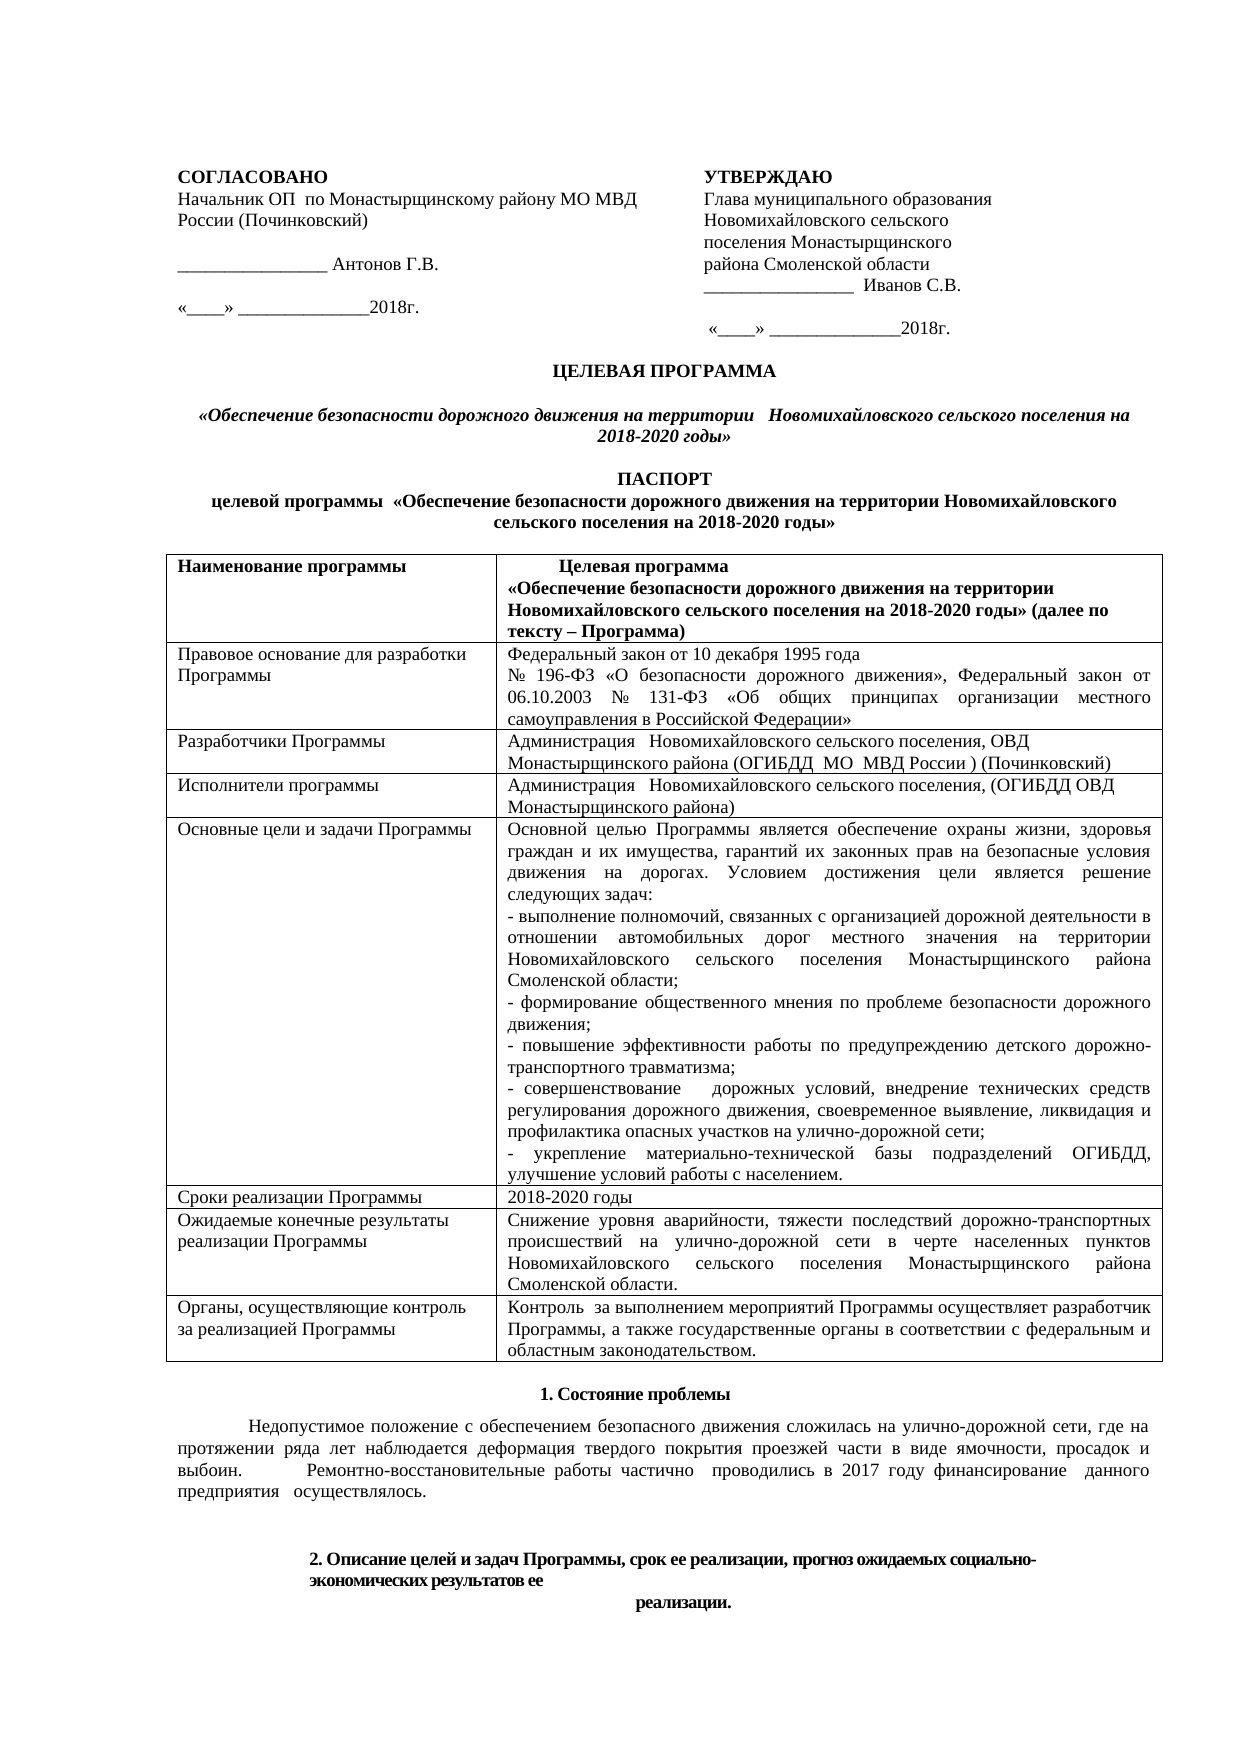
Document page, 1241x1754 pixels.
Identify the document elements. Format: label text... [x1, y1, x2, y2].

table_cell Контроль за выполнением мероприятий Программы осуществляет разработчик Программы, а также государственные органы в соответствии с федеральным и областным законодательством. [497, 1296, 1162, 1361]
table_cell Администрация Новомихайловского сельского поселения, (ОГИБДД ОВД Монастырщинского района) [497, 774, 1162, 817]
table_cell Основные цели и задачи Программы [167, 818, 496, 1185]
text ПАСПОРТ [177, 468, 1152, 490]
table_cell Разработчики Программы [167, 730, 496, 773]
table_cell Администрация Новомихайловского сельского поселения, ОВД Монастырщинского района (ОГИБДД МО МВД России ) (Починковский) [497, 730, 1162, 773]
text 2. Описание целей и задач Программы, срок ее реализации, прогноз ожидаемых социально-экономических результатов ее [299, 1547, 1152, 1591]
text «Обеспечение безопасности дорожного движения на территории Новомихайловского сельского поселения на 2018-2020 годы» [177, 403, 1152, 447]
table_cell Ожидаемые конечные результаты реализации Программы [167, 1209, 496, 1295]
table_cell Исполнители программы [167, 774, 496, 817]
table_cell Основной целью Программы является обеспечение охраны жизни, здоровья граждан и их имущества, гарантий их законных прав на безопасные условия движения на дорогах. Условием достижения цели является решение следующих задач: - выполнение полномочий, связанных с организацией дорожной деятельности в отношении автомобильных дорог местного значения на территории Новомихайловского сельского поселения Монастырщинского района Смоленской области; - формирование общественного мнения по проблеме безопасности дорожного движения; - повышение эффективности работы по предупреждению детского дорожно-транспортного травматизма; - совершенствование дорожных условий, внедрение технических средств регулирования дорожного движения, своевременное выявление, ликвидация и профилактика опасных участков на улично-дорожной сети; - укрепление материально-технической базы подразделений ОГИБДД, улучшение условий работы с населением. [497, 818, 1162, 1185]
table_cell Сроки реализации Программы [167, 1186, 496, 1207]
text реализации. [635, 1591, 1152, 1612]
table_header УТВЕРЖДАЮ Глава муниципального образования Новомихайловского сельского поселения Монастырщинского района Смоленской области ________________ Иванов С.В. «____» ______________2018г. [664, 166, 1211, 339]
table_header СОГЛАСОВАНО Начальник ОП по Монастырщинскому району МО МВД России (Починковский) ________________ Антонов Г.В. «____» ______________2018г. [166, 166, 664, 339]
text ЦЕЛЕВАЯ ПРОГРАММА [177, 360, 1152, 382]
table_cell Органы, осуществляющие контроль за реализацией Программы [167, 1296, 496, 1361]
table_cell Снижение уровня аварийности, тяжести последствий дорожно-транспортных происшествий на улично-дорожной сети в черте населенных пунктов Новомихайловского сельского поселения Монастырщинского района Смоленской области. [497, 1209, 1162, 1295]
table_cell Федеральный закон от 10 декабря 1995 года № 196-ФЗ «О безопасности дорожного движения», Федеральный закон от 06.10.2003 № 131-ФЗ «Об общих принципах организации местного самоуправления в Российской Федерации» [497, 643, 1162, 729]
table_cell 2018-2020 годы [497, 1186, 1162, 1207]
table_header Наименование программы [167, 555, 496, 642]
text целевой программы «Обеспечение безопасности дорожного движения на территории Новомихайловского сельского поселения на 2018-2020 годы» [177, 490, 1152, 533]
text Недопустимое положение с обеспечением безопасного движения сложилась на улично-дорожной сети, где на протяжении ряда лет наблюдается деформация твердого покрытия проезжей части в виде ямочности, просадок и выбоин. Ремонтно-восстановительные работы частично проводились в 2017 году финансирование данного предприятия осуществлялось. [177, 1415, 1152, 1502]
table_cell Правовое основание для разработки Программы [167, 643, 496, 729]
text 1. Состояние проблемы [539, 1383, 1152, 1405]
table_header Целевая программа «Обеспечение безопасности дорожного движения на территории Новомихайловского сельского поселения на 2018-2020 годы» (далее по тексту – Программа) [497, 555, 1162, 642]
